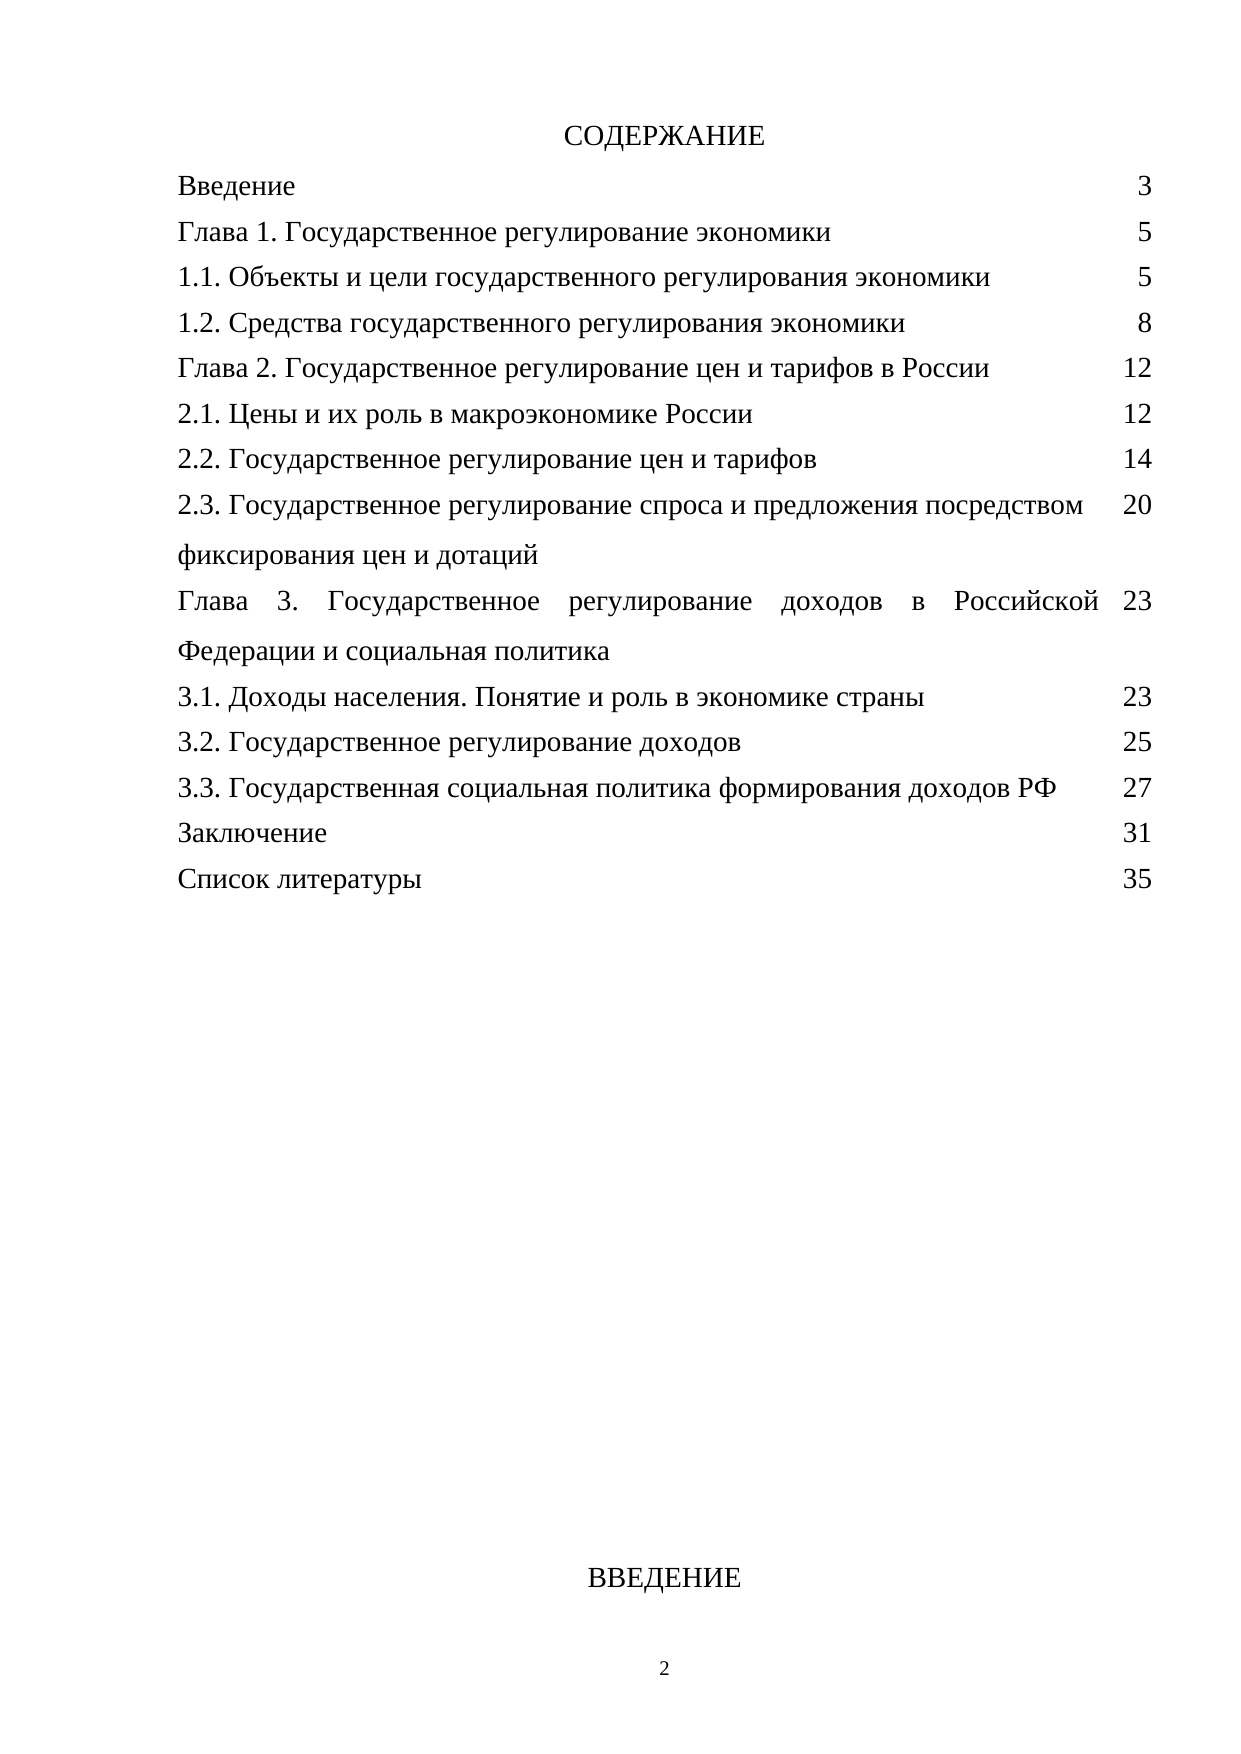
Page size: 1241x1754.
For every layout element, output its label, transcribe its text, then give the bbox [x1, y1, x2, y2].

table_cell 25 [1111, 724, 1163, 770]
table_cell Заключение [166, 815, 1111, 861]
table_cell 27 [1111, 770, 1163, 815]
table_cell Глава 2. Государственное регулирование цен и тарифов в России [166, 351, 1111, 396]
table_cell 31 [1111, 815, 1163, 861]
table_cell 14 [1111, 442, 1163, 487]
table_cell Список литературы [166, 861, 1111, 906]
table_cell 23 [1111, 583, 1163, 679]
table_cell 5 [1111, 214, 1163, 259]
table_cell 1.1. Объекты и цели государственного регулирования экономики [166, 260, 1111, 305]
table_header 3 [1111, 169, 1163, 214]
table_cell 2.2. Государственное регулирование цен и тарифов [166, 442, 1111, 487]
table_cell 1.2. Средства государственного регулирования экономики [166, 305, 1111, 351]
table_cell Глава 1. Государственное регулирование экономики [166, 214, 1111, 259]
table_cell 35 [1111, 861, 1163, 906]
table_cell Глава 3. Государственное регулирование доходов в Российской Федерации и социальная политика [166, 583, 1111, 679]
text ВВЕДЕНИЕ [177, 1560, 1152, 1594]
table_header Введение [166, 169, 1111, 214]
table_cell 2.3. Государственное регулирование спроса и предложения посредством фиксирования цен и дотаций [166, 487, 1111, 583]
table_cell 3.1. Доходы населения. Понятие и роль в экономике страны [166, 679, 1111, 724]
table_cell 5 [1111, 260, 1163, 305]
table_cell 3.3. Государственная социальная политика формирования доходов РФ [166, 770, 1111, 815]
table_cell 2.1. Цены и их роль в макроэкономике России [166, 396, 1111, 442]
table_cell 12 [1111, 351, 1163, 396]
table_cell 8 [1111, 305, 1163, 351]
table_cell 12 [1111, 396, 1163, 442]
table_cell 20 [1111, 487, 1163, 583]
table_cell 23 [1111, 679, 1163, 724]
table_cell 3.2. Государственное регулирование доходов [166, 724, 1111, 770]
text СОДЕРЖАНИЕ [177, 118, 1152, 152]
